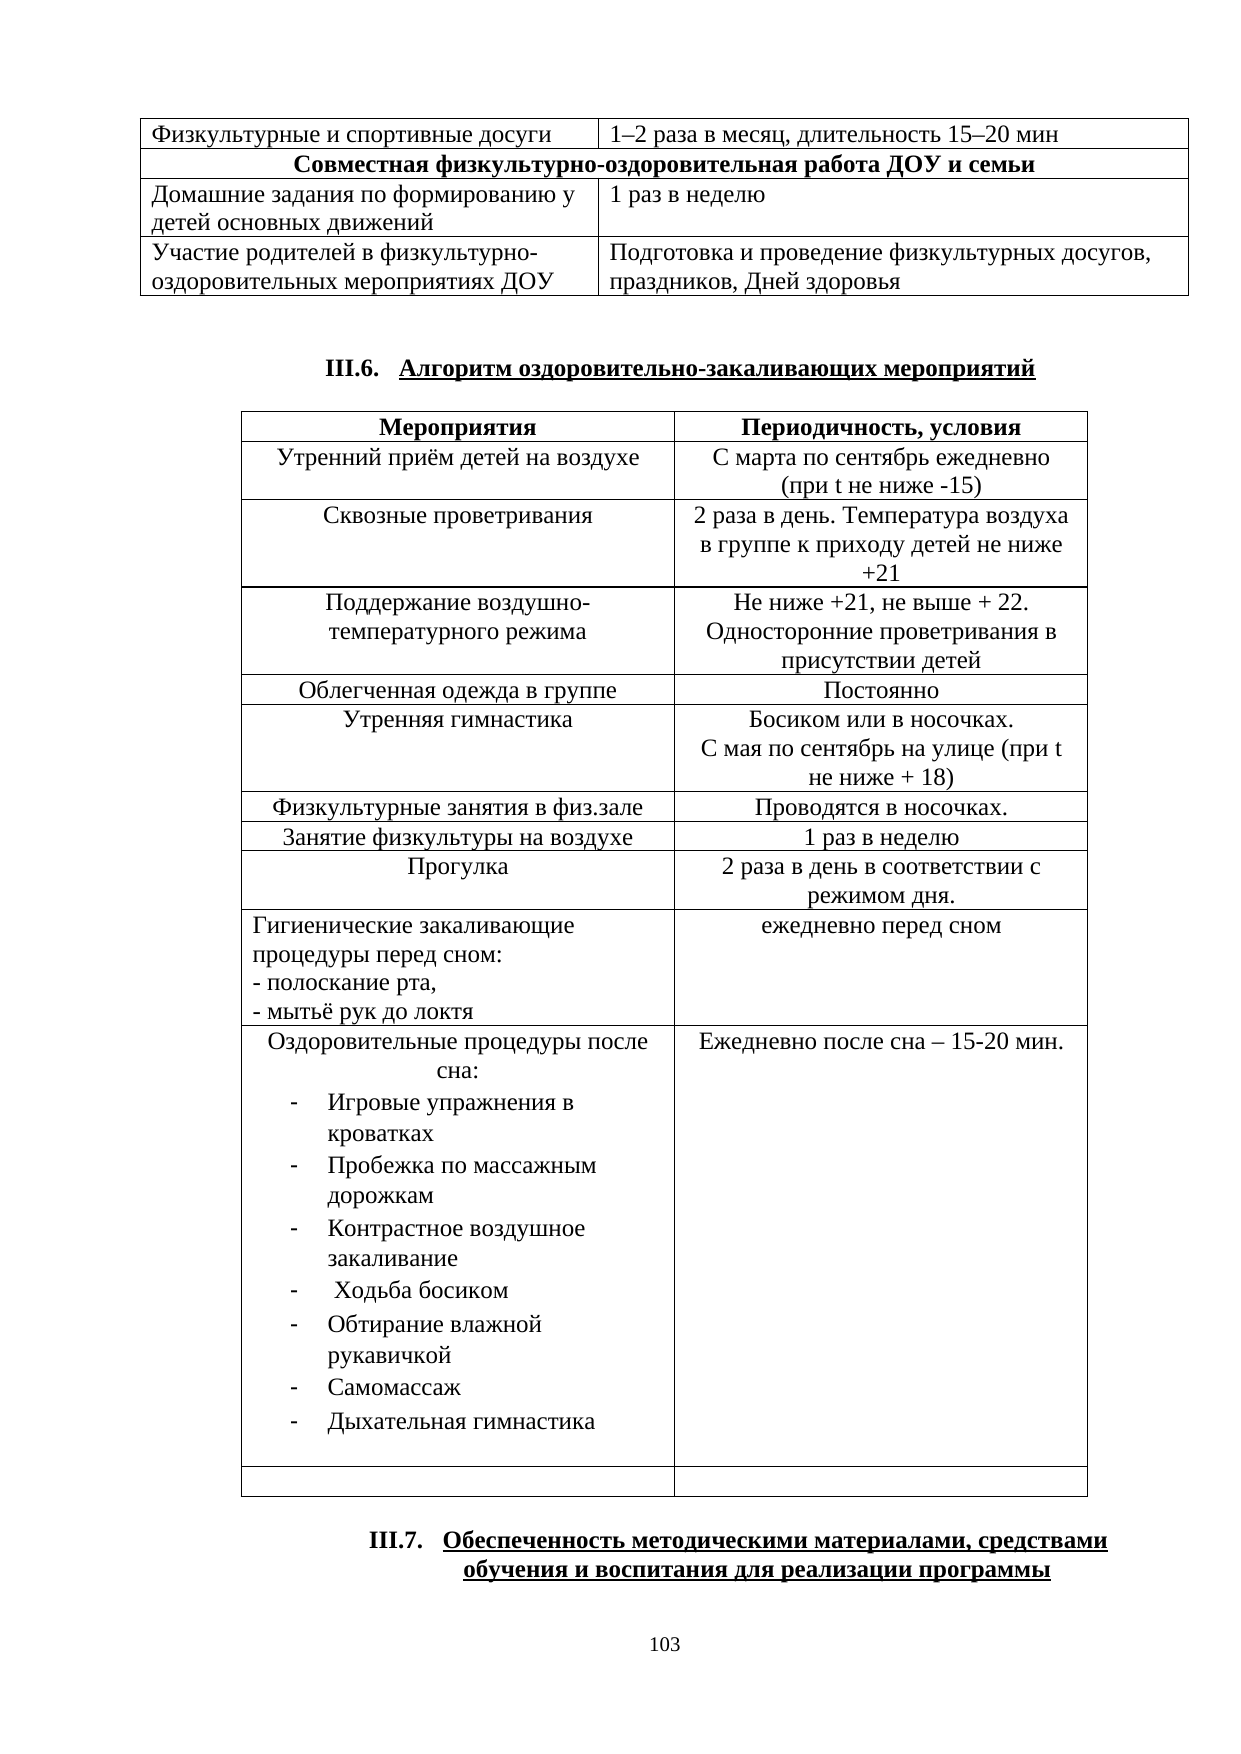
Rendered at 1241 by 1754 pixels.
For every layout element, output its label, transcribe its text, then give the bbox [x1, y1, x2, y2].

list Обеспеченность методическими материалами, средствами обучения и воспитания для реализации программы [325, 1525, 1152, 1583]
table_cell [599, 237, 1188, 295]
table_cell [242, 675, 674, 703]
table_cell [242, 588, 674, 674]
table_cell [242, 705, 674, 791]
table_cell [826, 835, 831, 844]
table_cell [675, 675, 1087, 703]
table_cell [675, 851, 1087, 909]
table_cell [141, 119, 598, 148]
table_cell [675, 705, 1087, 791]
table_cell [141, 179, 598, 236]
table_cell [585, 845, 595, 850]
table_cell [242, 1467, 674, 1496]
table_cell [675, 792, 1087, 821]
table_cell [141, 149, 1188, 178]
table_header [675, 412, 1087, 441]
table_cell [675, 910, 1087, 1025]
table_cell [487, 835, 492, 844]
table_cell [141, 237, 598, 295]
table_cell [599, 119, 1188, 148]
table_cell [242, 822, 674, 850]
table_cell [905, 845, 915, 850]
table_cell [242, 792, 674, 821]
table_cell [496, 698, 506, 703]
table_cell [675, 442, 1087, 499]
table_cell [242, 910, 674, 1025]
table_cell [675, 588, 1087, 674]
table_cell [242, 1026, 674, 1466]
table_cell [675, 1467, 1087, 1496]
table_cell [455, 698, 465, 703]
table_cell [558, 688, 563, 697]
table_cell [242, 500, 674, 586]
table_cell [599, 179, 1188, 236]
list Алгоритм оздоровительно-закаливающих мероприятий [325, 353, 1152, 382]
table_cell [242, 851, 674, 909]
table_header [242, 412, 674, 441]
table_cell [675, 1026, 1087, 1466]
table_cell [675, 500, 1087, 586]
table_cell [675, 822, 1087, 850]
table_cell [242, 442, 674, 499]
